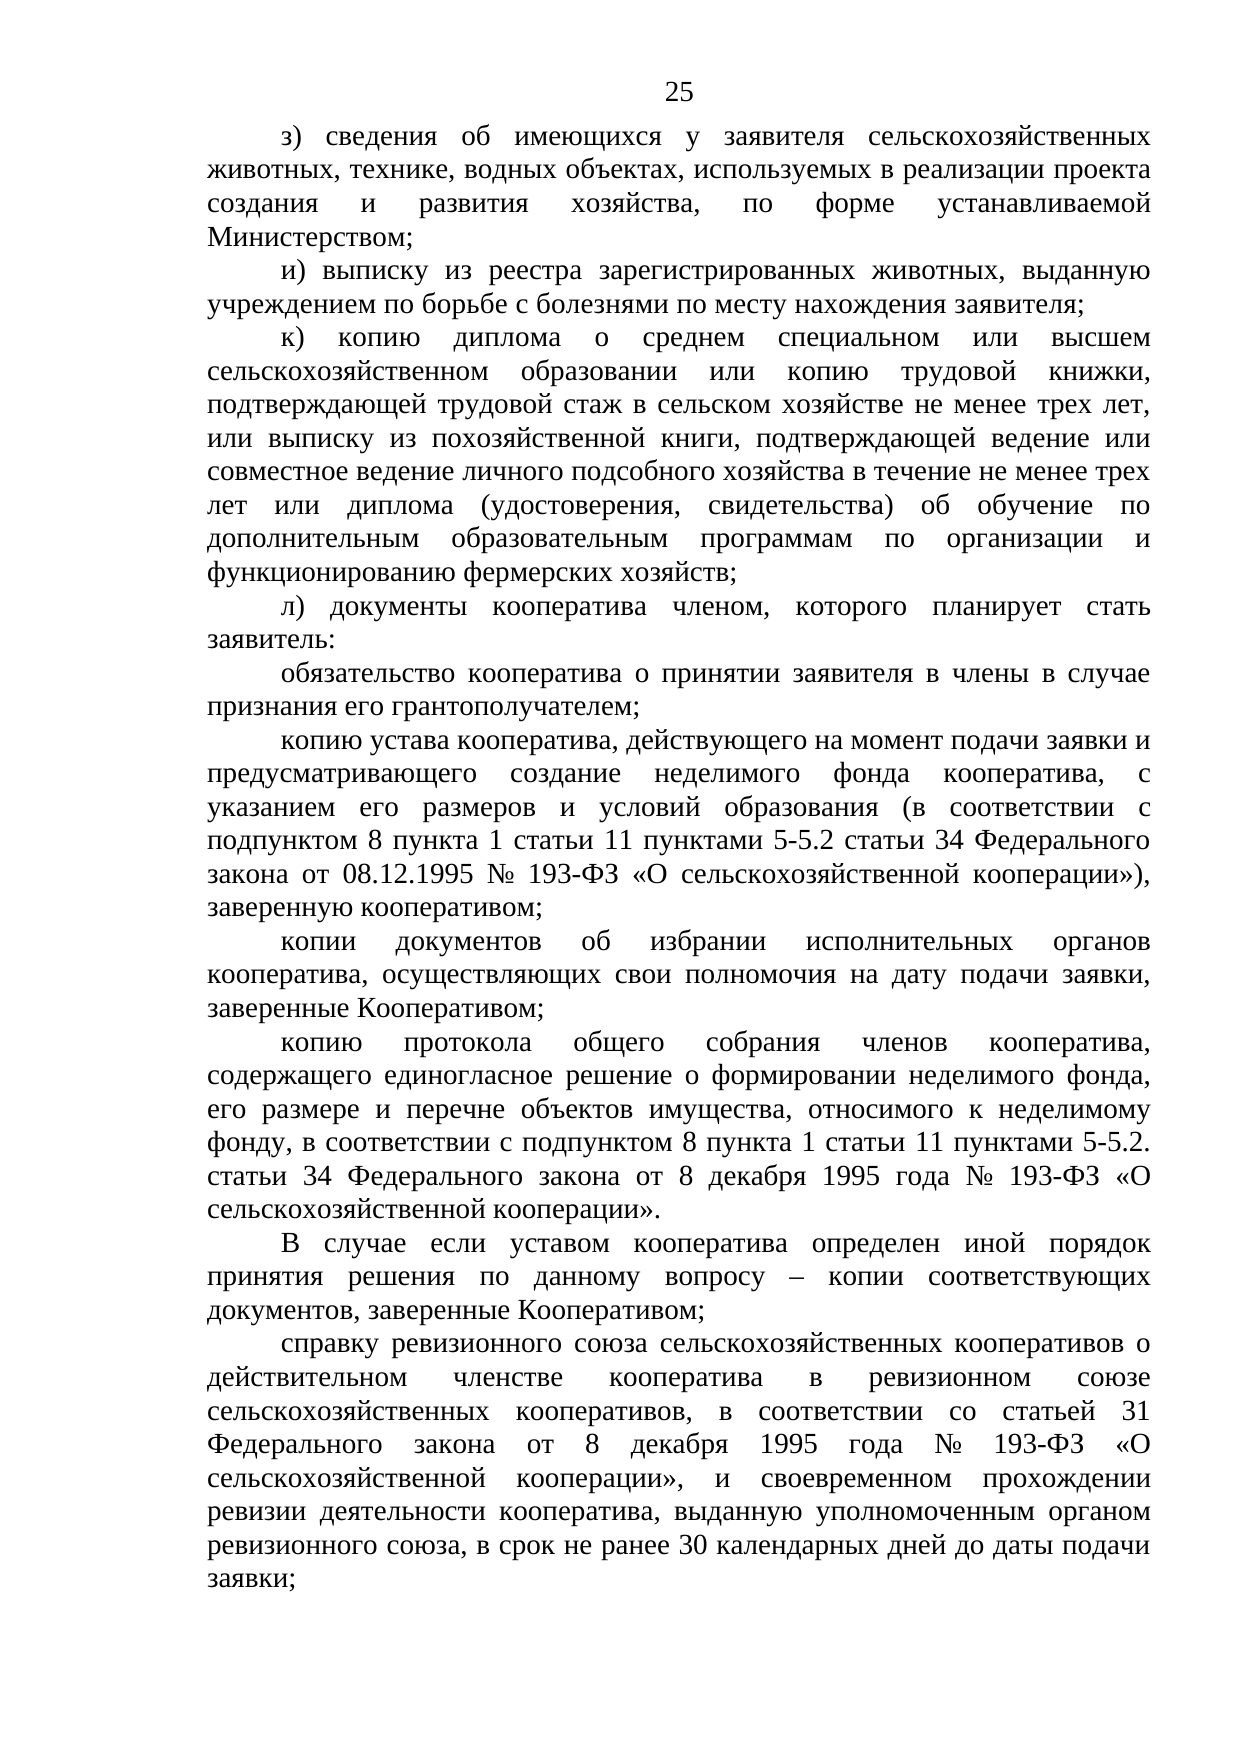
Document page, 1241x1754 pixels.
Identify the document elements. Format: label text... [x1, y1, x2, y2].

text В случае если уставом кооператива определен иной порядок принятия решения по данному вопросу – копии соответствующих документов, заверенные Кооперативом; [207, 1225, 1152, 1326]
list л) документы кооператива членом, которого планирует стать заявитель: [207, 588, 1152, 655]
text копии документов об избрании исполнительных органов кооператива, осуществляющих свои полномочия на дату подачи заявки, заверенные Кооперативом; [207, 923, 1152, 1024]
text справку ревизионного союза сельскохозяйственных кооперативов о действительном членстве кооператива в ревизионном союзе сельскохозяйственных кооперативов, в соответствии со статьей 31 Федерального закона от 8 декабря 1995 года № 193-ФЗ «О сельскохозяйственной кооперации», и своевременном прохождении ревизии деятельности кооператива, выданную уполномоченным органом ревизионного союза, в срок не ранее 30 календарных дней до даты подачи заявки; [207, 1326, 1152, 1594]
text к) копию диплома о среднем специальном или высшем сельскохозяйственном образовании или копию трудовой книжки, подтверждающей трудовой стаж в сельском хозяйстве не менее трех лет, или выписку из похозяйственной книги, подтверждающей ведение или совместное ведение личного подсобного хозяйства в течение не менее трех лет или диплома (удостоверения, свидетельства) об обучение по дополнительным образовательным программам по организации и функционированию фермерских хозяйств; [207, 319, 1152, 588]
text з) сведения об имеющихся у заявителя сельскохозяйственных животных, технике, водных объектах, используемых в реализации проекта создания и развития хозяйства, по форме устанавливаемой Министерством; [207, 118, 1152, 252]
text копию устава кооператива, действующего на момент подачи заявки и предусматривающего создание неделимого фонда кооператива, с указанием его размеров и условий образования (в соответствии с подпунктом 8 пункта 1 статьи 11 пунктами 5-5.2 статьи 34 Федерального закона от 08.12.1995 № 193-ФЗ «О сельскохозяйственной кооперации»), заверенную кооперативом; [207, 722, 1152, 923]
text копию протокола общего собрания членов кооператива, содержащего единогласное решение о формировании неделимого фонда, его размере и перечне объектов имущества, относимого к неделимому фонду, в соответствии с подпунктом 8 пункта 1 статьи 11 пунктами 5-5.2. статьи 34 Федерального закона от 8 декабря 1995 года № 193-ФЗ «О сельскохозяйственной кооперации». [207, 1024, 1152, 1225]
list обязательство кооператива о принятии заявителя в члены в случае признания его грантополучателем; [207, 655, 1152, 722]
text и) выписку из реестра зарегистрированных животных, выданную учреждением по борьбе с болезнями по месту нахождения заявителя; [207, 252, 1152, 319]
